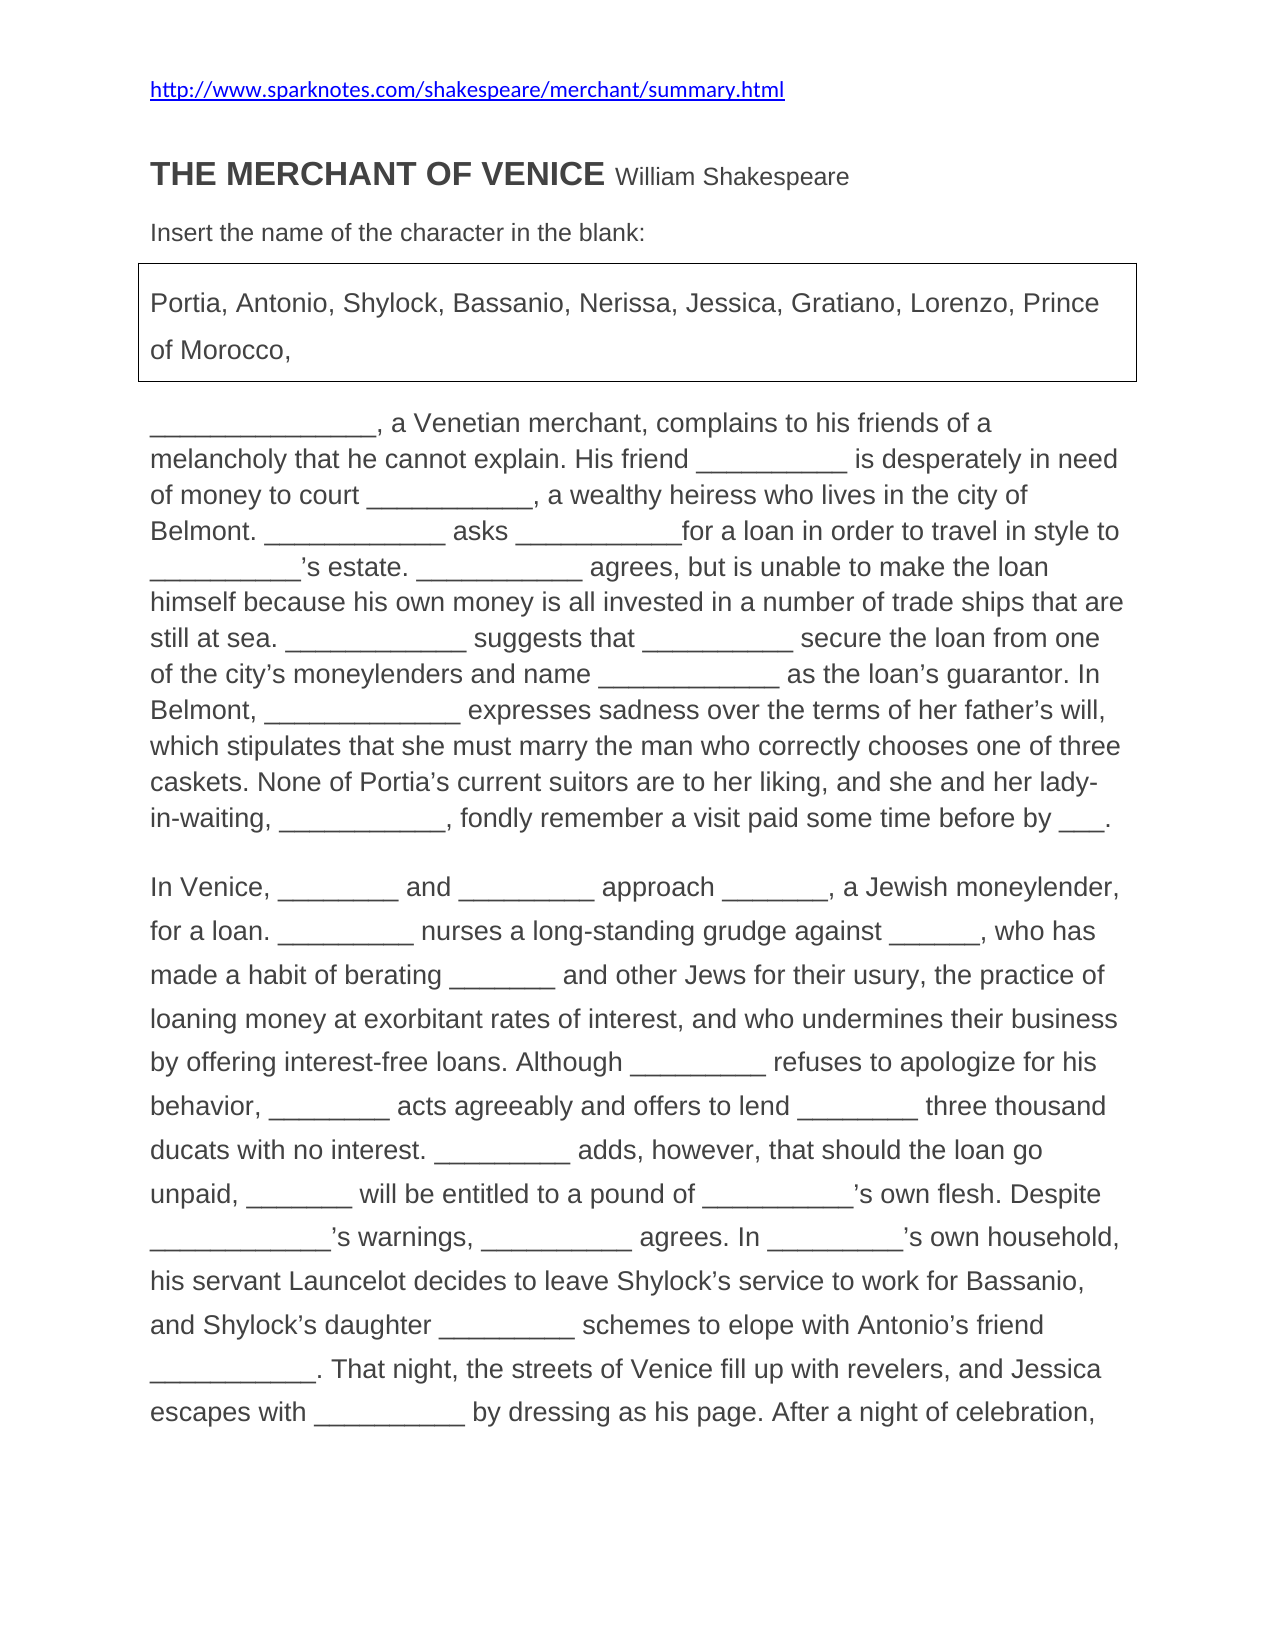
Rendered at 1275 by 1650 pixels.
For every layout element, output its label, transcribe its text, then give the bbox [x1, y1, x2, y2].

text THE MERCHANT OF VENICE William Shakespeare [150, 150, 1125, 192]
text _______________, a Venetian merchant, complains to his friends of a melancholy that he cannot explain. His friend __________ is desperately in need of money to court ___________, a wealthy heiress who lives in the city of Belmont. ____________ asks ___________for a loan in order to travel in style to __________’s estate. ___________ agrees, but is unable to make the loan himself because his own money is all invested in a number of trade ships that are still at sea. ____________ suggests that __________ secure the loan from one of the city’s moneylenders and name ____________ as the loan’s guarantor. In Belmont, _____________ expresses sadness over the terms of her father’s will, which stipulates that she must marry the man who correctly chooses one of three caskets. None of Portia’s current suitors are to her liking, and she and her lady-in-waiting, ___________, fondly remember a visit paid some time before by ___. [150, 407, 1125, 833]
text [150, 859, 1125, 1428]
text Insert the name of the character in the blank: [150, 200, 1125, 247]
table_header Portia, Antonio, Shylock, Bassanio, Nerissa, Jessica, Gratiano, Lorenzo, Prince of Morocco, [139, 264, 1136, 381]
